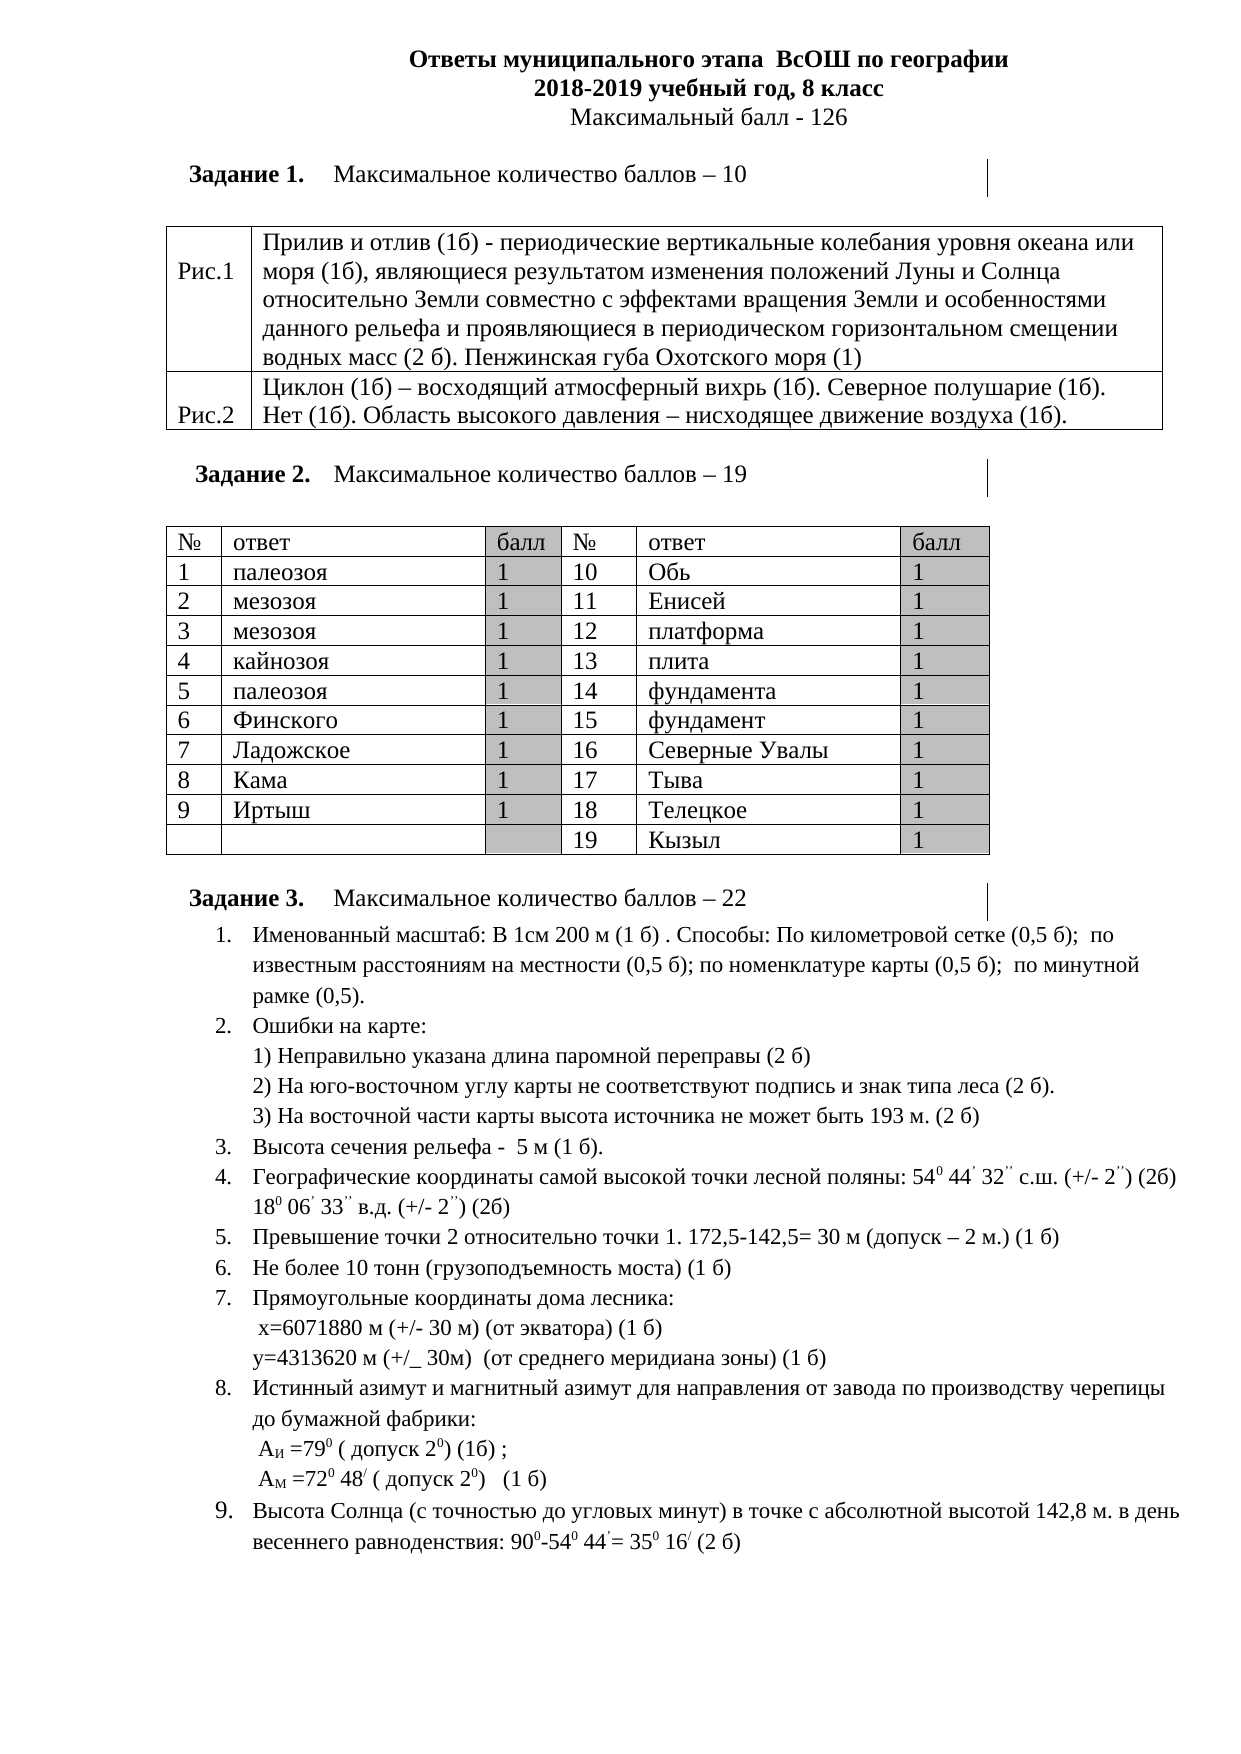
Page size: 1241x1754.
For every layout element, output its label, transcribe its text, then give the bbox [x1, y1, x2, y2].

table_cell 1 [901, 825, 989, 853]
table_cell Тыва [637, 765, 900, 794]
list АИ =790 ( допуск 20) (1б) ; [252, 1435, 1181, 1461]
list Ошибки на карте: [215, 1012, 1181, 1038]
table_cell Ладожское [222, 735, 485, 764]
list Истинный азимут и магнитный азимут для направления от завода по производству черепицы до бумажной фабрики: [215, 1374, 1181, 1431]
table_cell Обь [637, 557, 900, 585]
table_cell 7 [167, 735, 221, 764]
table_cell 1 [486, 735, 561, 764]
table_cell 11 [562, 586, 636, 615]
table_cell 18 [562, 795, 636, 824]
table_cell 1 [901, 765, 989, 794]
table_cell 1 [486, 557, 561, 585]
table_cell 1 [486, 706, 561, 734]
table_cell Телецкое [637, 795, 900, 824]
table_cell 1 [901, 616, 989, 645]
table_cell 17 [562, 765, 636, 794]
table_cell платформа [637, 616, 900, 645]
table_cell 10 [562, 557, 636, 585]
list х=6071880 м (+/- 30 м) (от экватора) (1 б) [252, 1314, 1181, 1340]
table_cell 5 [167, 676, 221, 704]
table_cell мезозоя [222, 616, 485, 645]
table_header ответ [222, 527, 485, 556]
table_cell Рис.2 [167, 372, 251, 429]
list 3) На восточной части карты высота источника не может быть 193 м. (2 б) [252, 1102, 1181, 1129]
table_cell плита [637, 646, 900, 675]
table_cell фундамент [637, 706, 900, 734]
text 2018-2019 учебный год, 8 класс [177, 73, 1181, 102]
table_cell Иртыш [222, 795, 485, 824]
table_cell 14 [562, 676, 636, 704]
table_cell 9 [167, 795, 221, 824]
table_header балл [486, 527, 561, 556]
table_cell 1 [167, 557, 221, 585]
table_cell 1 [901, 706, 989, 734]
table_cell 1 [901, 646, 989, 675]
table_cell 1 [901, 795, 989, 824]
table_cell 8 [167, 765, 221, 794]
table_header Задание 3. [177, 883, 322, 921]
table_header Максимальное количество баллов – 19 [322, 459, 987, 497]
table_cell мезозоя [222, 586, 485, 615]
table_header № [562, 527, 636, 556]
table_cell 1 [486, 586, 561, 615]
table_cell 1 [486, 765, 561, 794]
table_header Задание 2. [177, 459, 322, 497]
table_cell 1 [486, 616, 561, 645]
table_cell [167, 825, 221, 853]
table_cell 13 [562, 646, 636, 675]
list 180 06’ 33’’ в.д. (+/- 2’’) (2б) [252, 1193, 1181, 1219]
list Превышение точки 2 относительно точки 1. 172,5-142,5= 30 м (допуск – 2 м.) (1 б) [215, 1223, 1181, 1250]
table_cell 1 [486, 676, 561, 704]
list АМ =720 48/ ( допуск 20) (1 б) [252, 1465, 1181, 1491]
table_header Максимальное количество баллов – 22 [322, 883, 987, 921]
table_cell 6 [167, 706, 221, 734]
table_cell 12 [562, 616, 636, 645]
table_header балл [901, 527, 989, 556]
table_cell палеозоя [222, 557, 485, 585]
table_cell Кызыл [637, 825, 900, 853]
table_header Задание 1. [177, 159, 322, 197]
table_header № [167, 527, 221, 556]
table_header Рис.1 [167, 227, 251, 371]
table_header Прилив и отлив (1б) - периодические вертикальные колебания уровня океана или моря (1б), являющиеся результатом изменения положений Луны и Солнца относительно Земли совместно с эффектами вращения Земли и особенностями данного рельефа и проявляющиеся в периодическом горизонтальном смещении водных масс (2 б). Пенжинская губа Охотского моря (1) [252, 227, 1162, 371]
table_cell Енисей [637, 586, 900, 615]
table_cell кайнозоя [222, 646, 485, 675]
table_cell Северные Увалы [637, 735, 900, 764]
table_cell Финского [222, 706, 485, 734]
text Ответы муниципального этапа ВсОШ по географии [177, 44, 1181, 73]
table_cell 2 [167, 586, 221, 615]
list Высота сечения рельефа - 5 м (1 б). [215, 1133, 1181, 1159]
table_cell 4 [167, 646, 221, 675]
table_cell 1 [901, 735, 989, 764]
table_cell 3 [167, 616, 221, 645]
list Именованный масштаб: В 1см 200 м (1 б) . Способы: По километровой сетке (0,5 б); по известным расстояниям на местности (0,5 б); по номенклатуре карты (0,5 б); по минутной рамке (0,5). [215, 921, 1181, 1008]
list 2) На юго-восточном углу карты не соответствуют подпись и знак типа леса (2 б). [252, 1072, 1181, 1099]
table_cell 15 [562, 706, 636, 734]
list у=4313620 м (+/_ 30м) (от среднего меридиана зоны) (1 б) [252, 1344, 1181, 1371]
table_cell Циклон (1б) – восходящий атмосферный вихрь (1б). Северное полушарие (1б). Нет (1б). Область высокого давления – нисходящее движение воздуха (1б). [252, 372, 1162, 429]
table_cell фундамента [637, 676, 900, 704]
table_cell [222, 825, 485, 853]
list Не более 10 тонн (грузоподъемность моста) (1 б) [215, 1253, 1181, 1280]
table_header Максимальное количество баллов – 10 [322, 159, 987, 197]
table_cell 19 [562, 825, 636, 853]
table_cell 1 [901, 557, 989, 585]
list Прямоугольные координаты дома лесника: [215, 1284, 1181, 1310]
table_cell 1 [901, 676, 989, 704]
table_cell 16 [562, 735, 636, 764]
table_cell 1 [486, 795, 561, 824]
table_cell 1 [901, 586, 989, 615]
list 1) Неправильно указана длина паромной переправы (2 б) [252, 1042, 1181, 1068]
table_cell [486, 825, 561, 853]
table_cell Кама [222, 765, 485, 794]
table_header ответ [637, 527, 900, 556]
text Максимальный балл - 126 [177, 102, 1181, 131]
list Высота Солнца (с точностью до угловых минут) в точке с абсолютной высотой 142,8 м. в день весеннего равноденствия: 900-540 44’= 350 16/ (2 б) [215, 1495, 1181, 1554]
list Географические координаты самой высокой точки лесной поляны: 540 44’ 32’’ с.ш. (+/- 2’’) (2б) [215, 1163, 1181, 1189]
table_cell палеозоя [222, 676, 485, 704]
table_cell 1 [486, 646, 561, 675]
